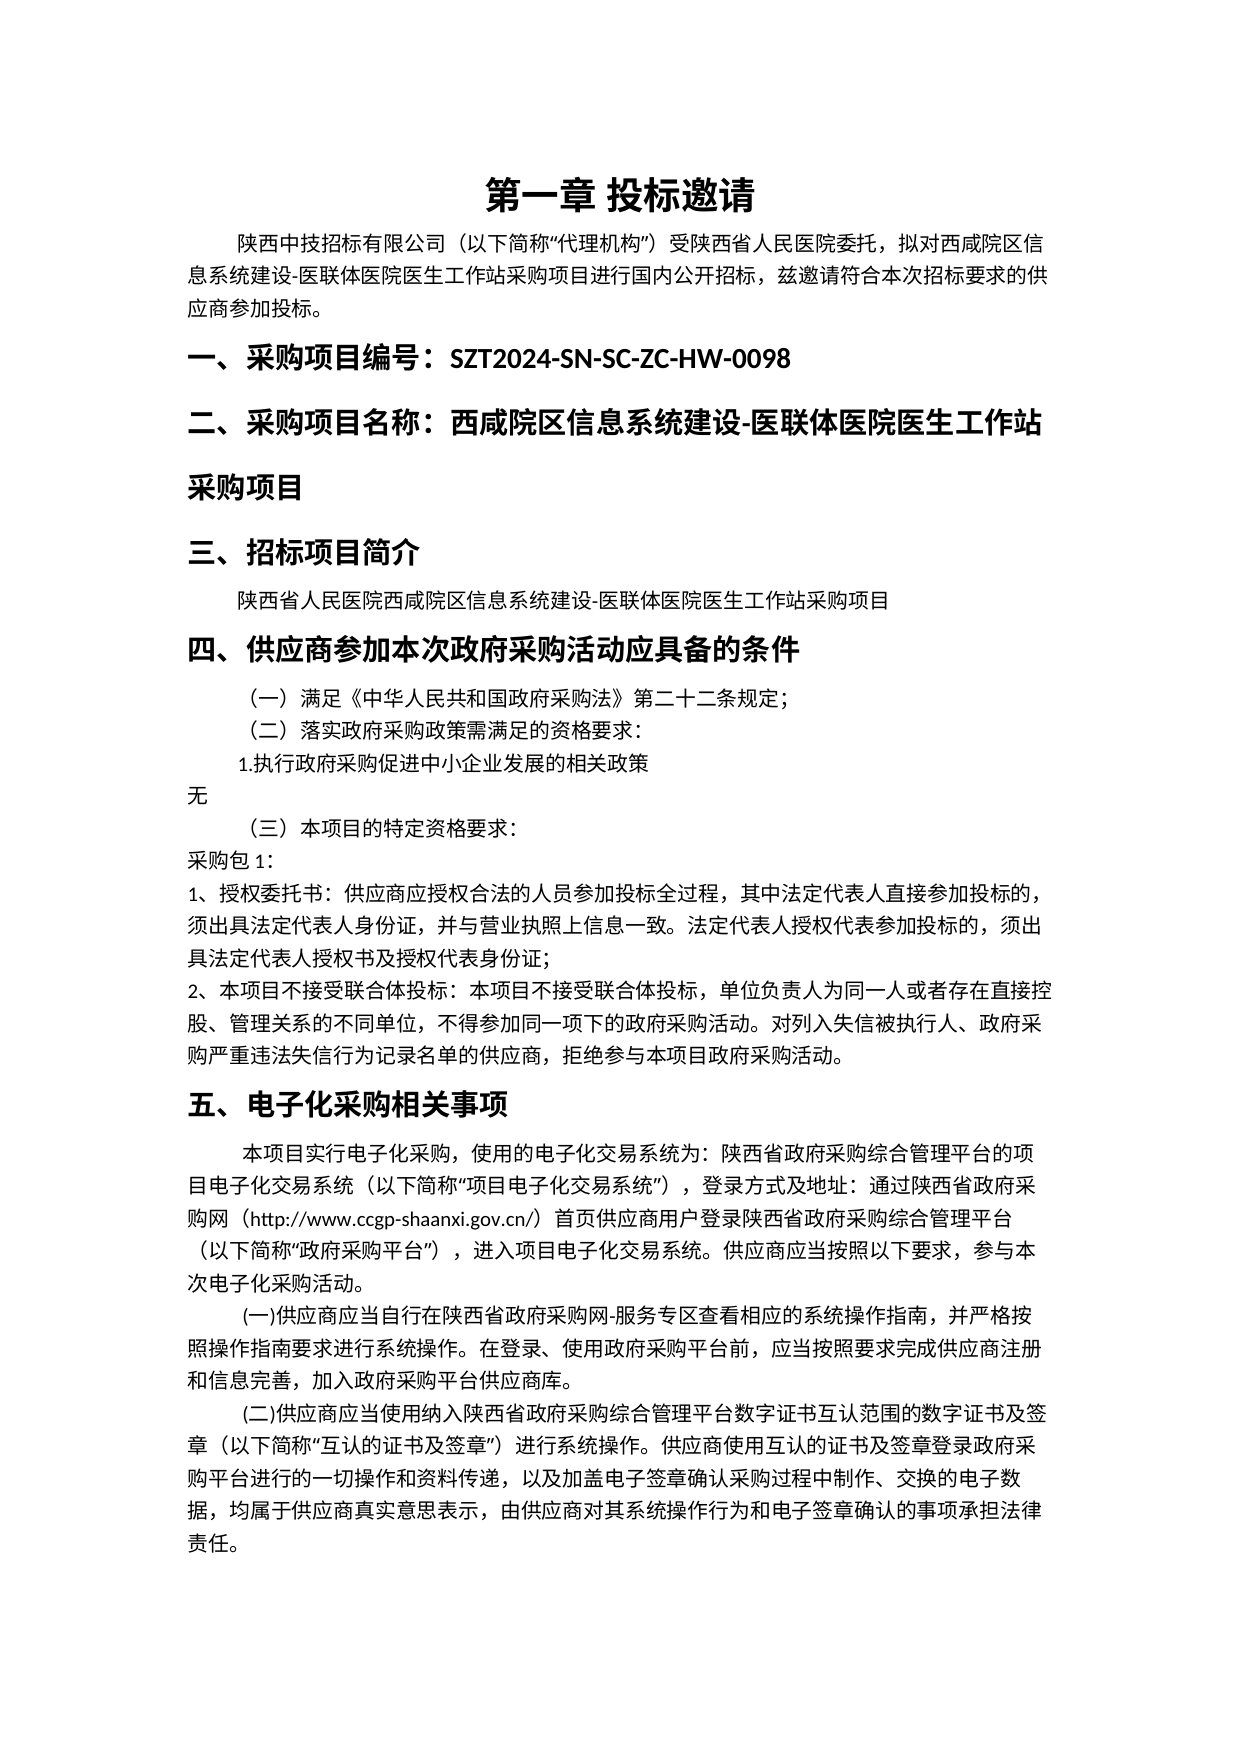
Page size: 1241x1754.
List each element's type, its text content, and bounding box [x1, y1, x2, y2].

text 陕西省人民医院西咸院区信息系统建设-医联体医院医生工作站采购项目 [187, 584, 1053, 617]
text 2、本项目不接受联合体投标：本项目不接受联合体投标，单位负责人为同一人或者存在直接控股、管理关系的不同单位，不得参加同一项下的政府采购活动。对列入失信被执行人、政府采购严重违法失信行为记录名单的供应商，拒绝参与本项目政府采购活动。 [187, 974, 1053, 1072]
text (二)供应商应当使用纳入陕西省政府采购综合管理平台数字证书互认范围的数字证书及签章（以下简称“互认的证书及签章”）进行系统操作。供应商使用互认的证书及签章登录政府采购平台进行的一切操作和资料传递，以及加盖电子签章确认采购过程中制作、交换的电子数据，均属于供应商真实意思表示，由供应商对其系统操作行为和电子签章确认的事项承担法律责任。 [187, 1397, 1053, 1559]
text 四、供应商参加本次政府采购活动应具备的条件 [187, 617, 1053, 682]
text 1.执行政府采购促进中小企业发展的相关政策 [187, 747, 1053, 779]
text 采购包1： [187, 844, 1053, 877]
text 五、电子化采购相关事项 [187, 1072, 1053, 1137]
text 第一章 投标邀请 [187, 162, 1053, 227]
text 三、招标项目简介 [187, 519, 1053, 584]
text (一)供应商应当自行在陕西省政府采购网-服务专区查看相应的系统操作指南，并严格按照操作指南要求进行系统操作。在登录、使用政府采购平台前，应当按照要求完成供应商注册和信息完善，加入政府采购平台供应商库。 [187, 1299, 1053, 1397]
text 1、授权委托书：供应商应授权合法的人员参加投标全过程，其中法定代表人直接参加投标的，须出具法定代表人身份证，并与营业执照上信息一致。法定代表人授权代表参加投标的，须出具法定代表人授权书及授权代表身份证； [187, 877, 1053, 974]
text （一）满足《中华人民共和国政府采购法》第二十二条规定； [187, 682, 1053, 714]
text （二）落实政府采购政策需满足的资格要求： [187, 714, 1053, 747]
text 无 [187, 779, 1053, 812]
text 一、采购项目编号：SZT2024-SN-SC-ZC-HW-0098 [187, 324, 1053, 389]
text 本项目实行电子化采购，使用的电子化交易系统为：陕西省政府采购综合管理平台的项目电子化交易系统（以下简称“项目电子化交易系统”），登录方式及地址：通过陕西省政府采购网（http://www.ccgp-shaanxi.gov.cn/）首页供应商用户登录陕西省政府采购综合管理平台（以下简称“政府采购平台”），进入项目电子化交易系统。供应商应当按照以下要求，参与本次电子化采购活动。 [187, 1137, 1053, 1299]
text 陕西中技招标有限公司（以下简称“代理机构”）受陕西省人民医院委托，拟对西咸院区信息系统建设-医联体医院医生工作站采购项目进行国内公开招标，兹邀请符合本次招标要求的供应商参加投标。 [187, 227, 1053, 324]
text （三）本项目的特定资格要求： [187, 812, 1053, 844]
text 二、采购项目名称：西咸院区信息系统建设-医联体医院医生工作站采购项目 [187, 389, 1053, 519]
